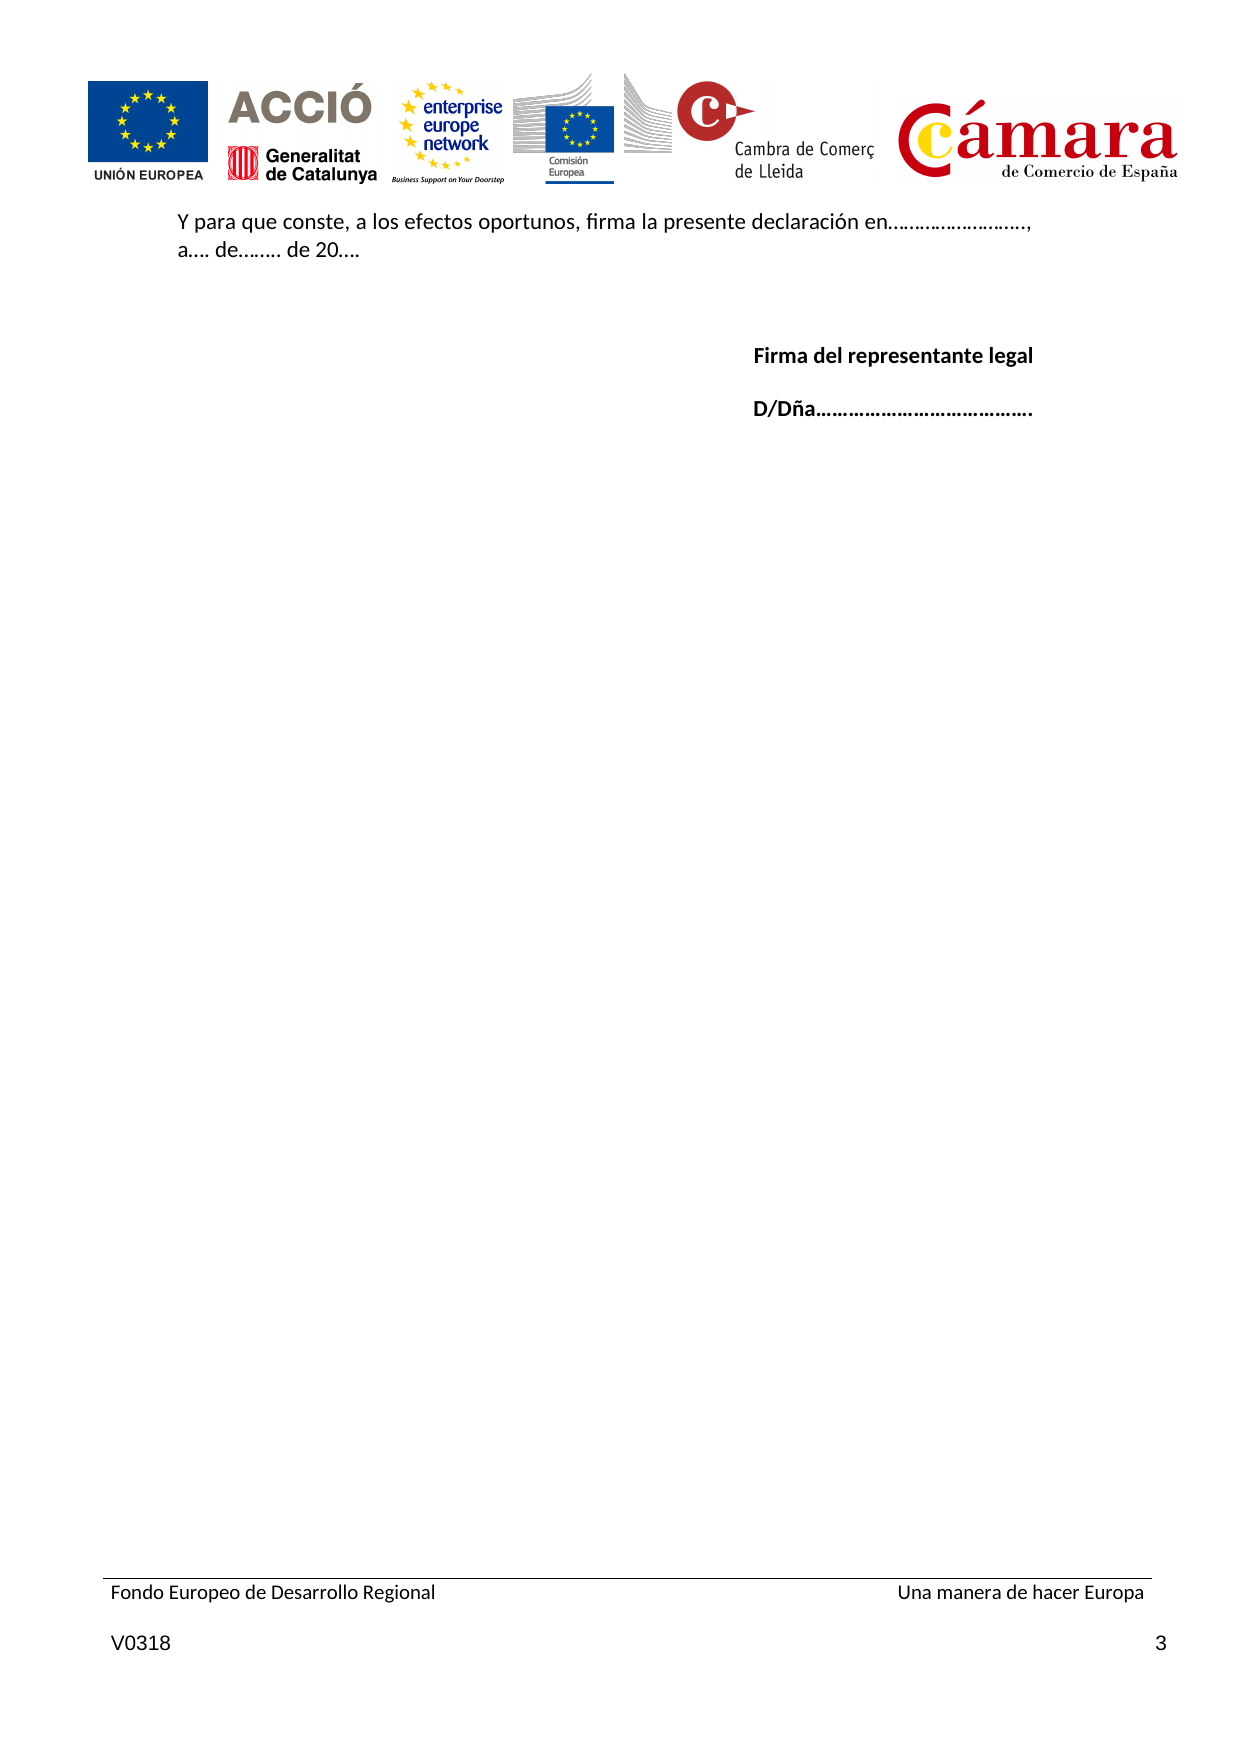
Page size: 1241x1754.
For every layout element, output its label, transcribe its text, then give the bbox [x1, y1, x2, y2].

text D/Dña…………………………………. [177, 394, 1033, 422]
picture [228, 83, 377, 184]
text Firma del representante legal [177, 341, 1033, 369]
picture [392, 81, 504, 184]
picture [513, 73, 880, 184]
picture [896, 97, 1180, 184]
text Y para que conste, a los efectos oportunos, firma la presente declaración en…………………….., a…. de…….. de 20…. [177, 207, 1033, 263]
picture [88, 81, 208, 184]
